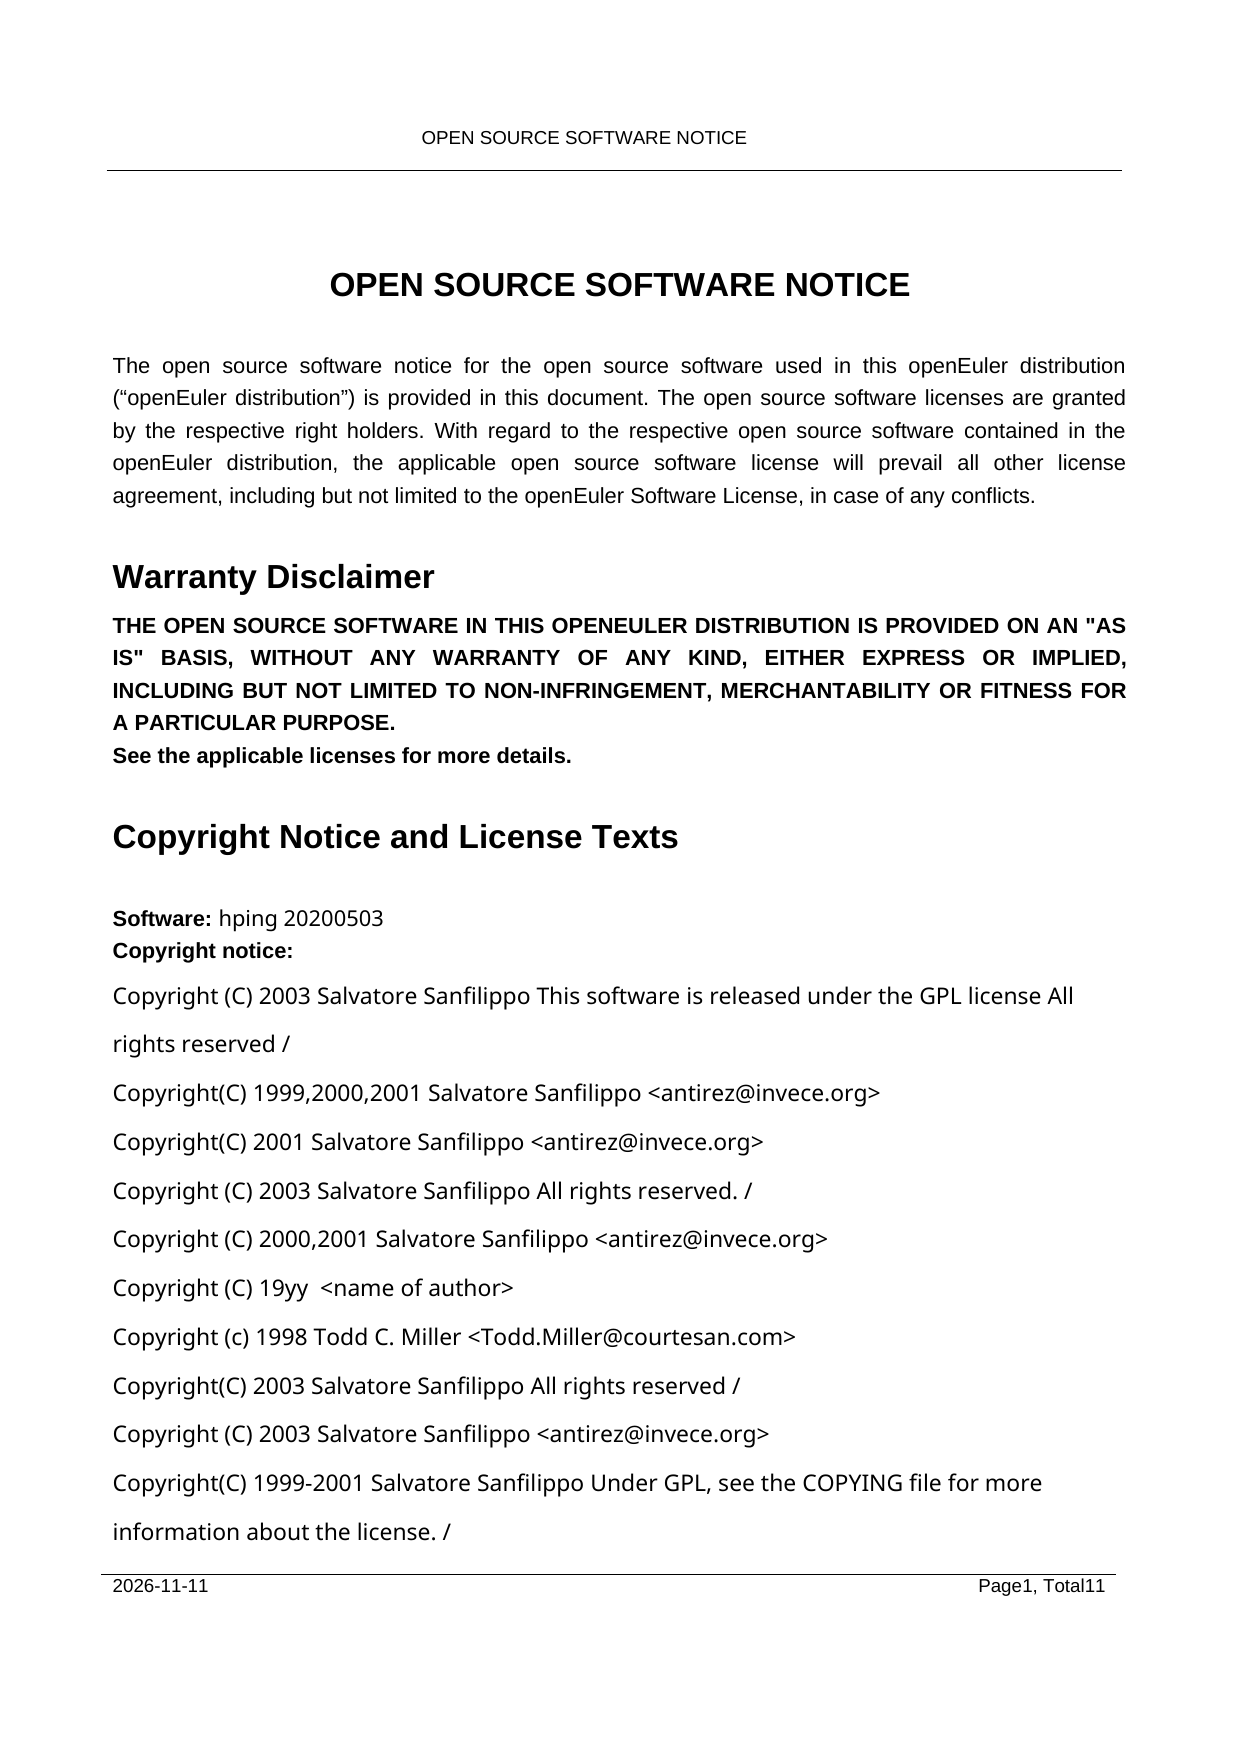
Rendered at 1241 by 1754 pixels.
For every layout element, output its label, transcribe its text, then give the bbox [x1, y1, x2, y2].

text OPEN SOURCE SOFTWARE NOTICE [112, 251, 1128, 316]
text Copyright Notice and License Texts [112, 804, 1128, 869]
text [112, 979, 1128, 1548]
text Warranty Disclaimer [112, 544, 1128, 609]
text Copyright notice: [112, 934, 1128, 966]
text Software: hping 20200503 [112, 901, 1128, 934]
text THE OPEN SOURCE SOFTWARE IN THIS OPENEULER DISTRIBUTION IS PROVIDED ON AN "AS IS" BASIS, WITHOUT ANY WARRANTY OF ANY KIND, EITHER EXPRESS OR IMPLIED, INCLUDING BUT NOT LIMITED TO NON-INFRINGEMENT, MERCHANTABILITY OR FITNESS FOR A PARTICULAR PURPOSE. See the applicable licenses for more details. [112, 609, 1128, 771]
text The open source software notice for the open source software used in this openEuler distribution (“openEuler distribution”) is provided in this document. The open source software licenses are granted by the respective right holders. With regard to the respective open source software contained in the openEuler distribution, the applicable open source software license will prevail all other license agreement, including but not limited to the openEuler Software License, in case of any conflicts. [112, 349, 1128, 511]
